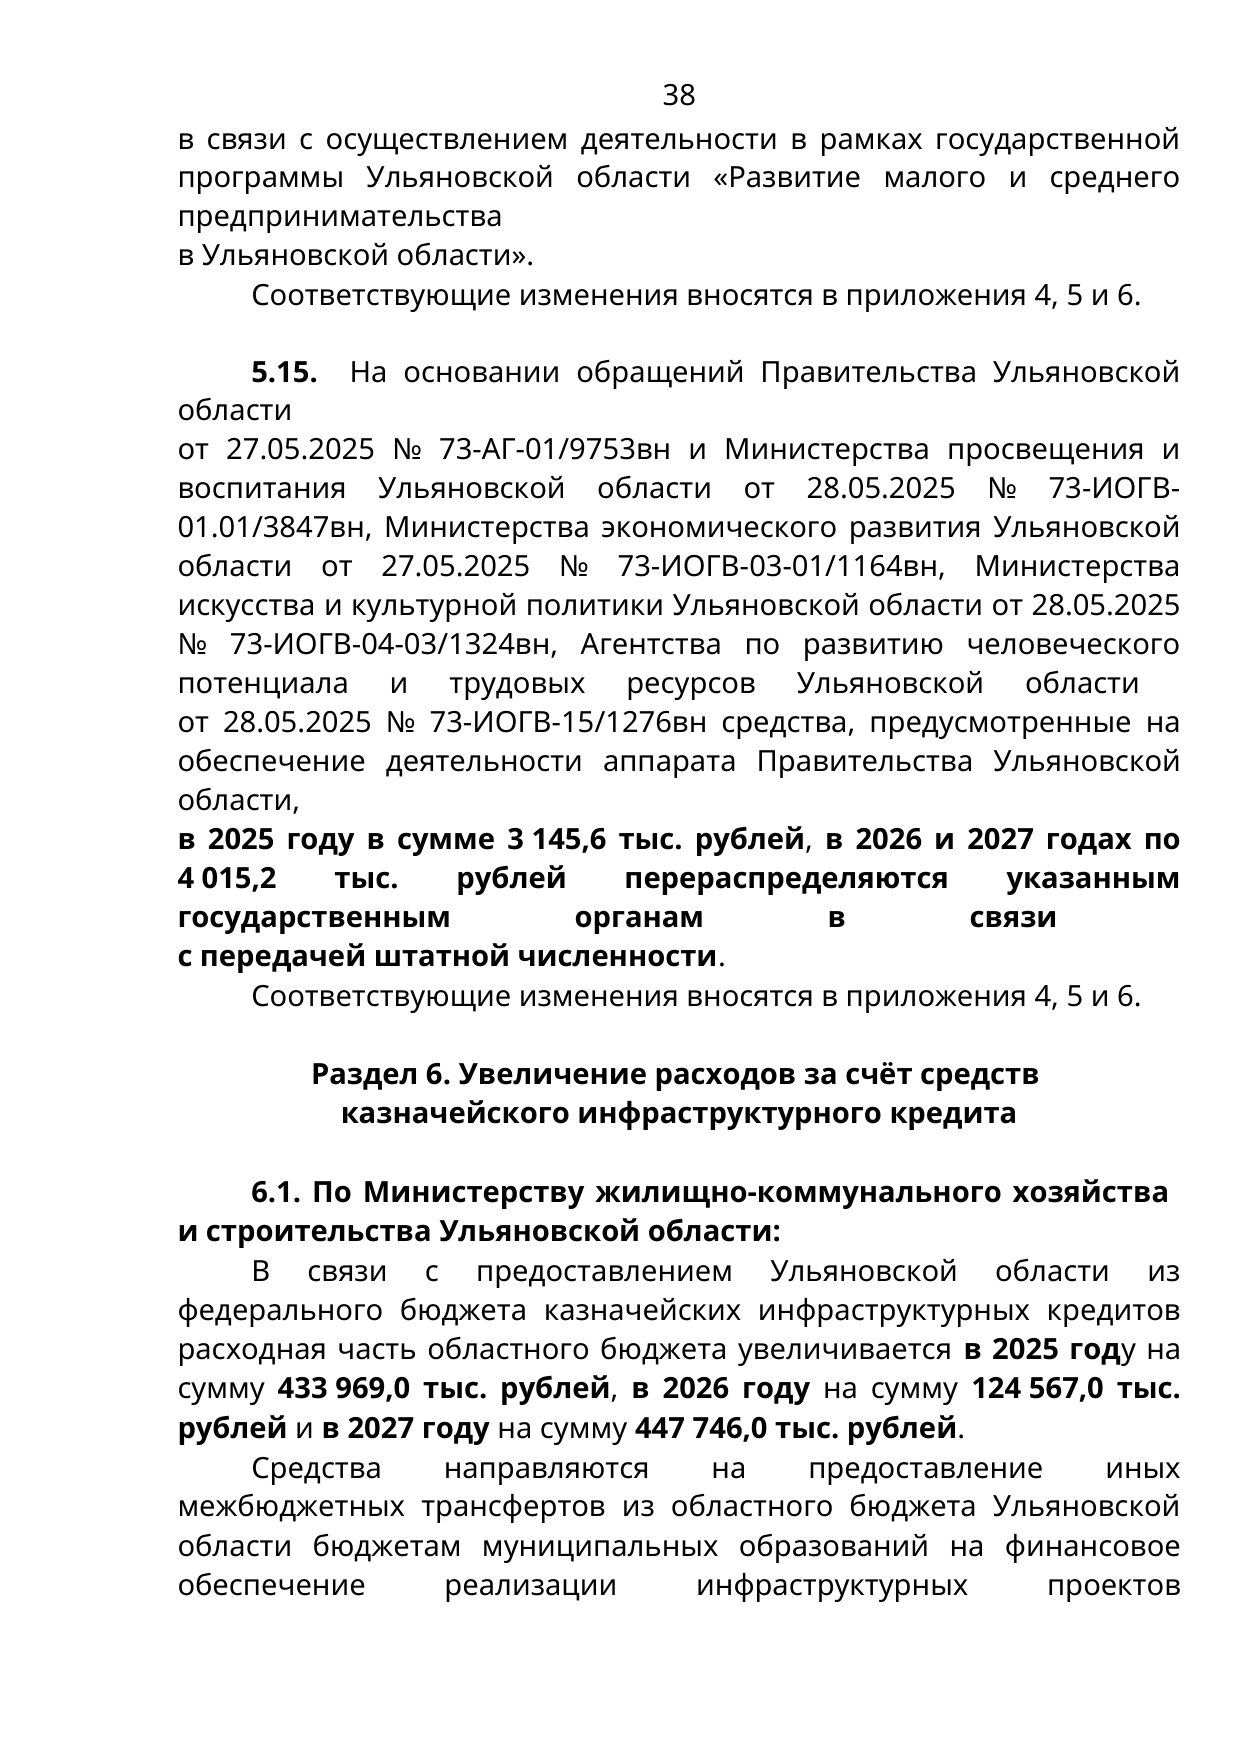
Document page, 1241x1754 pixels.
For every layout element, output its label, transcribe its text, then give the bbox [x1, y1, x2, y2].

text 5.15. На основании обращений Правительства Ульяновской области от 27.05.2025 № 73-АГ-01/9753вн и Министерства просвещения и воспитания Ульяновской области от 28.05.2025 № 73-ИОГВ-01.01/3847вн, Министерства экономического развития Ульяновской области от 27.05.2025 № 73-ИОГВ-03-01/1164вн, Министерства искусства и культурной политики Ульяновской области от 28.05.2025 № 73-ИОГВ-04-03/1324вн, Агентства по развитию человеческого потенциала и трудовых ресурсов Ульяновской области от 28.05.2025 № 73-ИОГВ-15/1276вн средства, предусмотренные на обеспечение деятельности аппарата Правительства Ульяновской области, в 2025 году в сумме 3 145,6 тыс. рублей, в 2026 и 2027 годах по 4 015,2 тыс. рублей перераспределяются указанным государственным органам в связи с передачей штатной численности. [177, 352, 1181, 975]
text В связи с предоставлением Ульяновской области из федерального бюджета казначейских инфраструктурных кредитов расходная часть областного бюджета увеличивается в 2025 году на сумму 433 969,0 тыс. рублей, в 2026 году на сумму 124 567,0 тыс. рублей и в 2027 году на сумму 447 746,0 тыс. рублей. [177, 1250, 1181, 1447]
text Соответствующие изменения вносятся в приложения 4, 5 и 6. [177, 975, 1181, 1014]
text Соответствующие изменения вносятся в приложения 4, 5 и 6. [177, 274, 1181, 313]
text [177, 118, 1181, 274]
text Раздел 6. Увеличение расходов за счёт средств казначейского инфраструктурного кредита [177, 1053, 1181, 1132]
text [177, 1447, 1181, 1604]
text 6.1. По Министерству жилищно-коммунального хозяйства и строительства Ульяновской области: [177, 1171, 1181, 1250]
